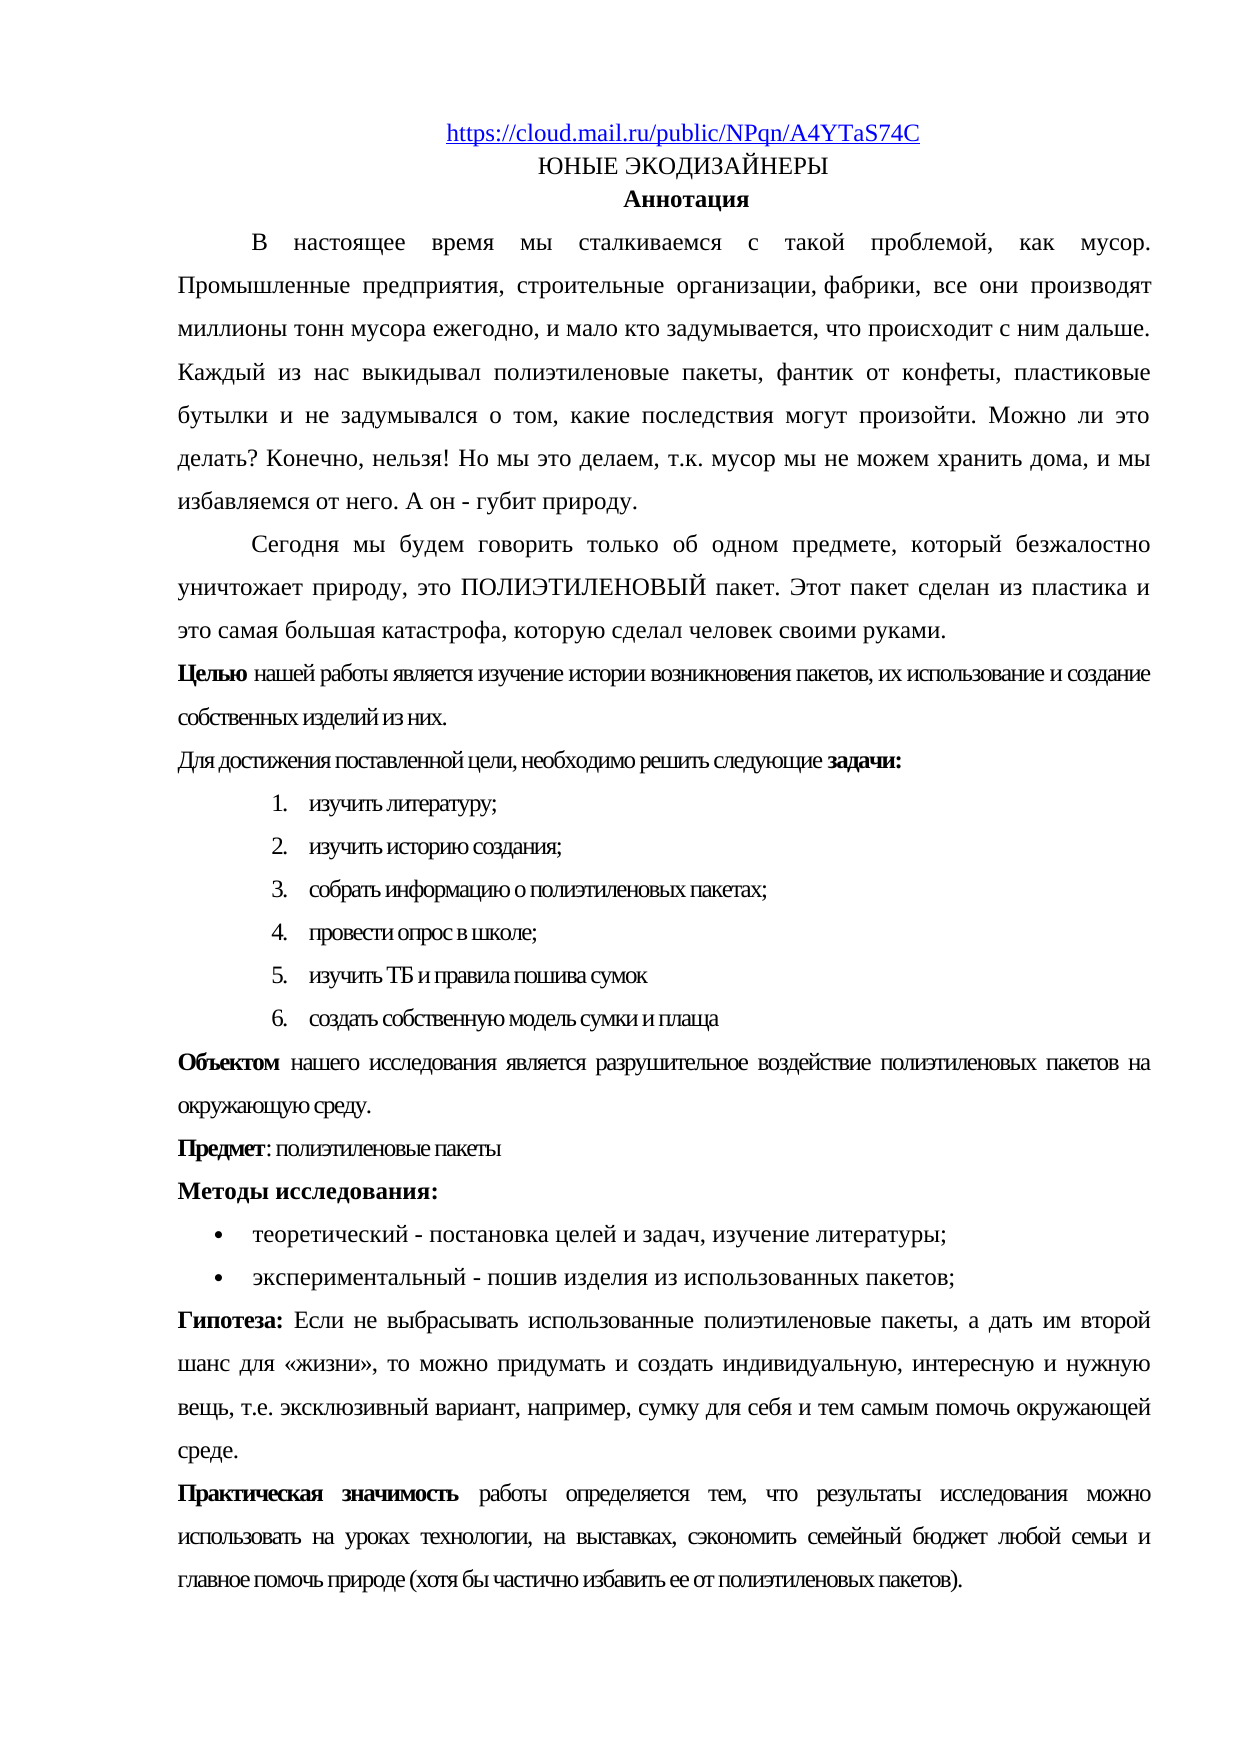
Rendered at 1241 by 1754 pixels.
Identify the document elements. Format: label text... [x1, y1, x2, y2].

list провести опрос в школе; [271, 917, 1152, 946]
list собрать информацию о полиэтиленовых пакетах; [271, 874, 1152, 903]
text ЮНЫЕ ЭКОДИЗАЙНЕРЫ [177, 151, 1152, 180]
text Практическая значимость работы определяется тем, что результаты исследования можно использовать на уроках технологии, на выставках, сэкономить семейный бюджет любой семьи и главное помочь природе (хотя бы частично избавить ее от полиэтиленовых пакетов). [177, 1478, 1152, 1593]
text Для достижения поставленной цели, необходимо решить следующие задачи: [177, 745, 1152, 773]
text Методы исследования: [177, 1176, 1152, 1205]
text Сегодня мы будем говорить только об одном предмете, который безжалостно уничтожает природу, это ПОЛИЭТИЛЕНОВЫЙ пакет. Этот пакет сделан из пластика и это самая большая катастрофа, которую сделал человек своими руками. [177, 529, 1152, 644]
list экспериментальный - пошив изделия из использованных пакетов; [215, 1262, 1152, 1291]
list теоретический - постановка целей и задач, изучение литературы; [215, 1219, 1152, 1248]
text https://cloud.mail.ru/public/NPqn/A4YTaS74C [177, 118, 1152, 147]
text Объектом нашего исследования является разрушительное воздействие полиэтиленовых пакетов на окружающую среду. [177, 1047, 1152, 1118]
text Аннотация [177, 184, 1152, 213]
list изучить литературу; [271, 788, 1152, 817]
text Предмет: полиэтиленовые пакеты [177, 1133, 1152, 1162]
list изучить историю создания; [271, 831, 1152, 860]
text В настоящее время мы сталкиваемся с такой проблемой, как мусор. Промышленные предприятия, строительные организации, фабрики, все они производят миллионы тонн мусора ежегодно, и мало кто задумывается, что происходит с ним дальше. Каждый из нас выкидывал полиэтиленовые пакеты, фантик от конфеты, пластиковые бутылки и не задумывался о том, какие последствия могут произойти. Можно ли это делать? Конечно, нельзя! Но мы это делаем, т.к. мусор мы не можем хранить дома, и мы избавляемся от него. А он - губит природу. [177, 227, 1152, 515]
list создать собственную модель сумки и плаща [271, 1003, 1152, 1032]
text Целью нашей работы является изучение истории возникновения пакетов, их использование и создание собственных изделий из них. [177, 658, 1152, 730]
list изучить ТБ и правила пошива сумок [271, 960, 1152, 989]
text Гипотеза: Если не выбрасывать использованные полиэтиленовые пакеты, а дать им второй шанс для «жизни», то можно придумать и создать индивидуальную, интересную и нужную вещь, т.е. эксклюзивный вариант, например, сумку для себя и тем самым помочь окружающей среде. [177, 1305, 1152, 1463]
